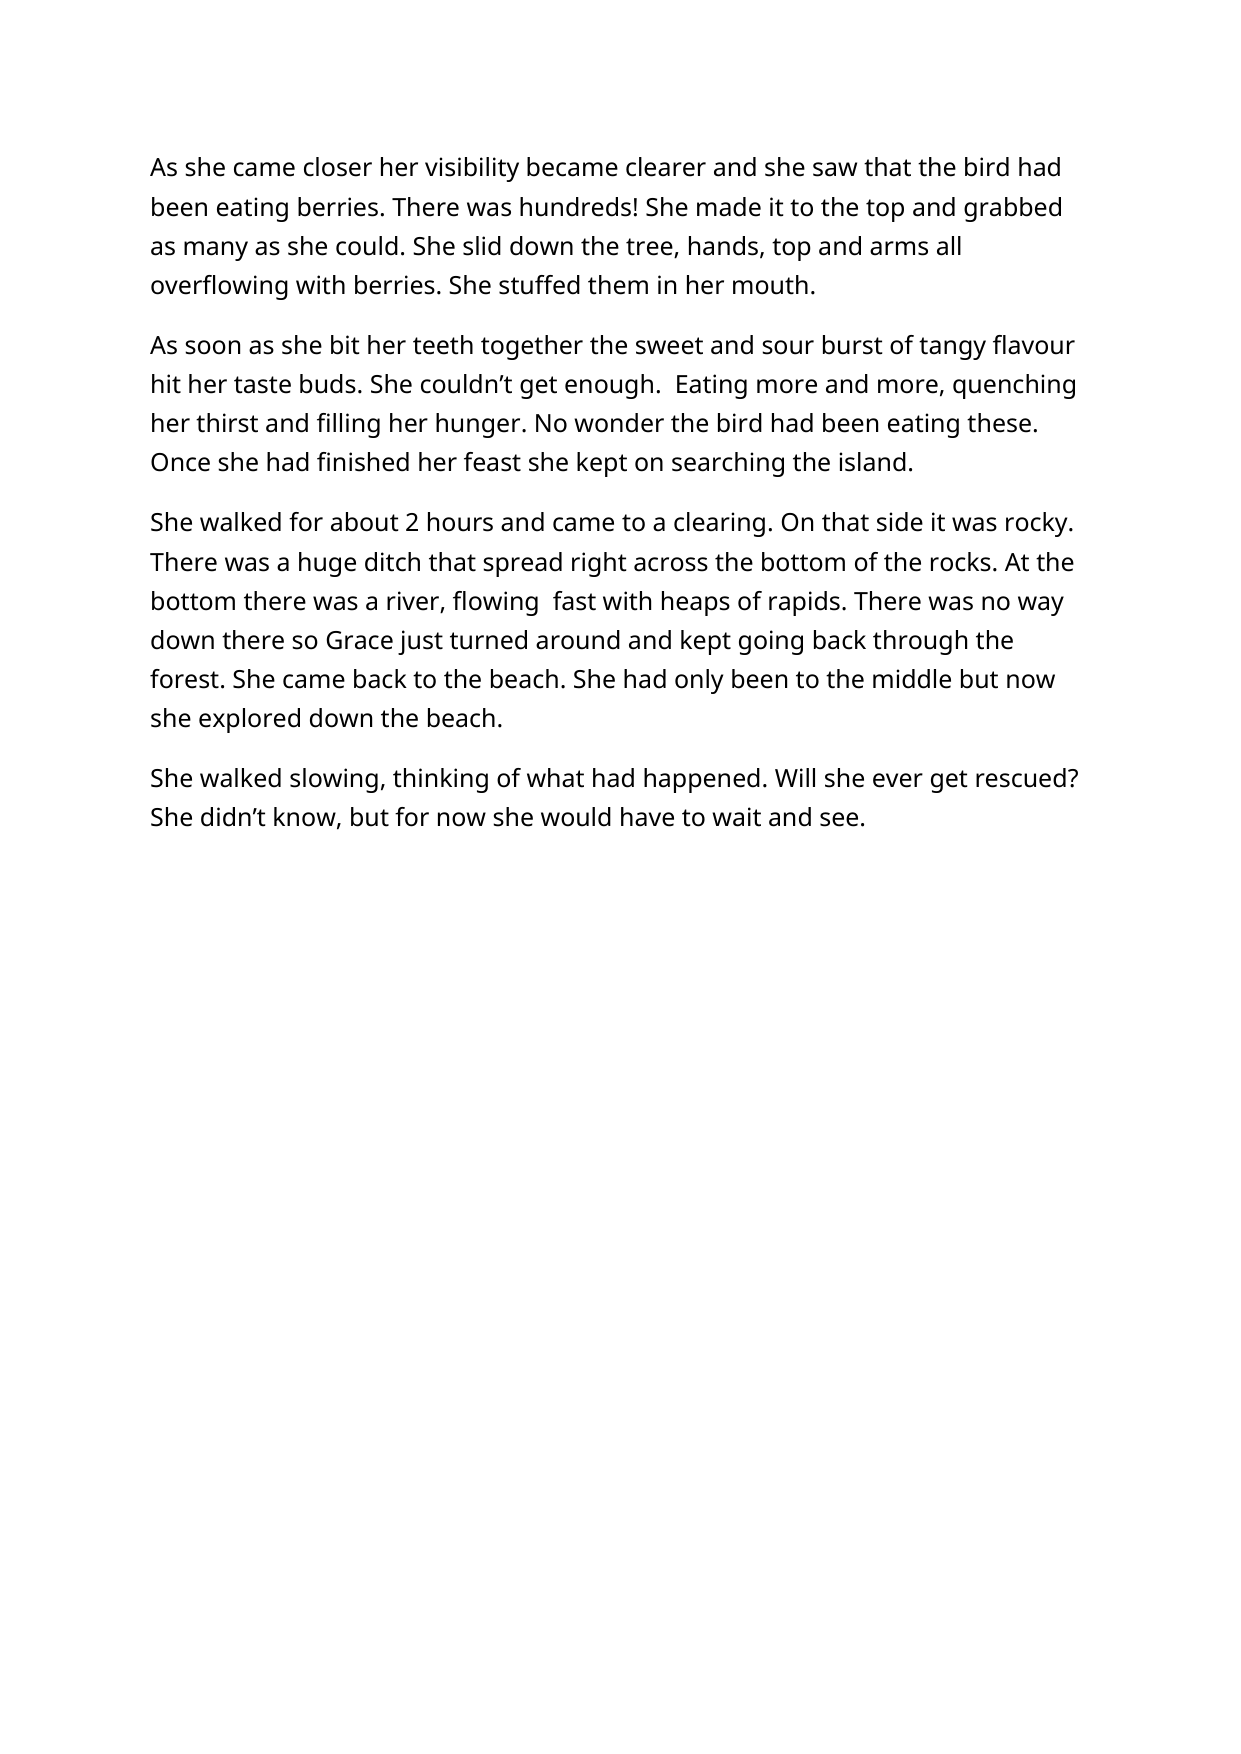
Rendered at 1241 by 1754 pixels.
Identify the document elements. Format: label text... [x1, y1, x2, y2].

text As she came closer her visibility became clearer and she saw that the bird had been eating berries. There was hundreds! She made it to the top and grabbed as many as she could. She slid down the tree, hands, top and arms all overflowing with berries. She stuffed them in her mouth. [150, 150, 1090, 302]
text She walked slowing, thinking of what had happened. Will she ever get rescued? She didn’t know, but for now she would have to wait and see. [150, 761, 1090, 834]
text As soon as she bit her teeth together the sweet and sour burst of tangy flavour hit her taste buds. She couldn’t get enough. Eating more and more, quenching her thirst and filling her hunger. No wonder the bird had been eating these. Once she had finished her feast she kept on searching the island. [150, 327, 1090, 479]
text She walked for about 2 hours and came to a clearing. On that side it was rocky. There was a huge ditch that spread right across the bottom of the rocks. At the bottom there was a river, flowing fast with heaps of rapids. There was no way down there so Grace just turned around and kept going back through the forest. She came back to the beach. She had only been to the middle but now she explored down the beach. [150, 505, 1090, 735]
